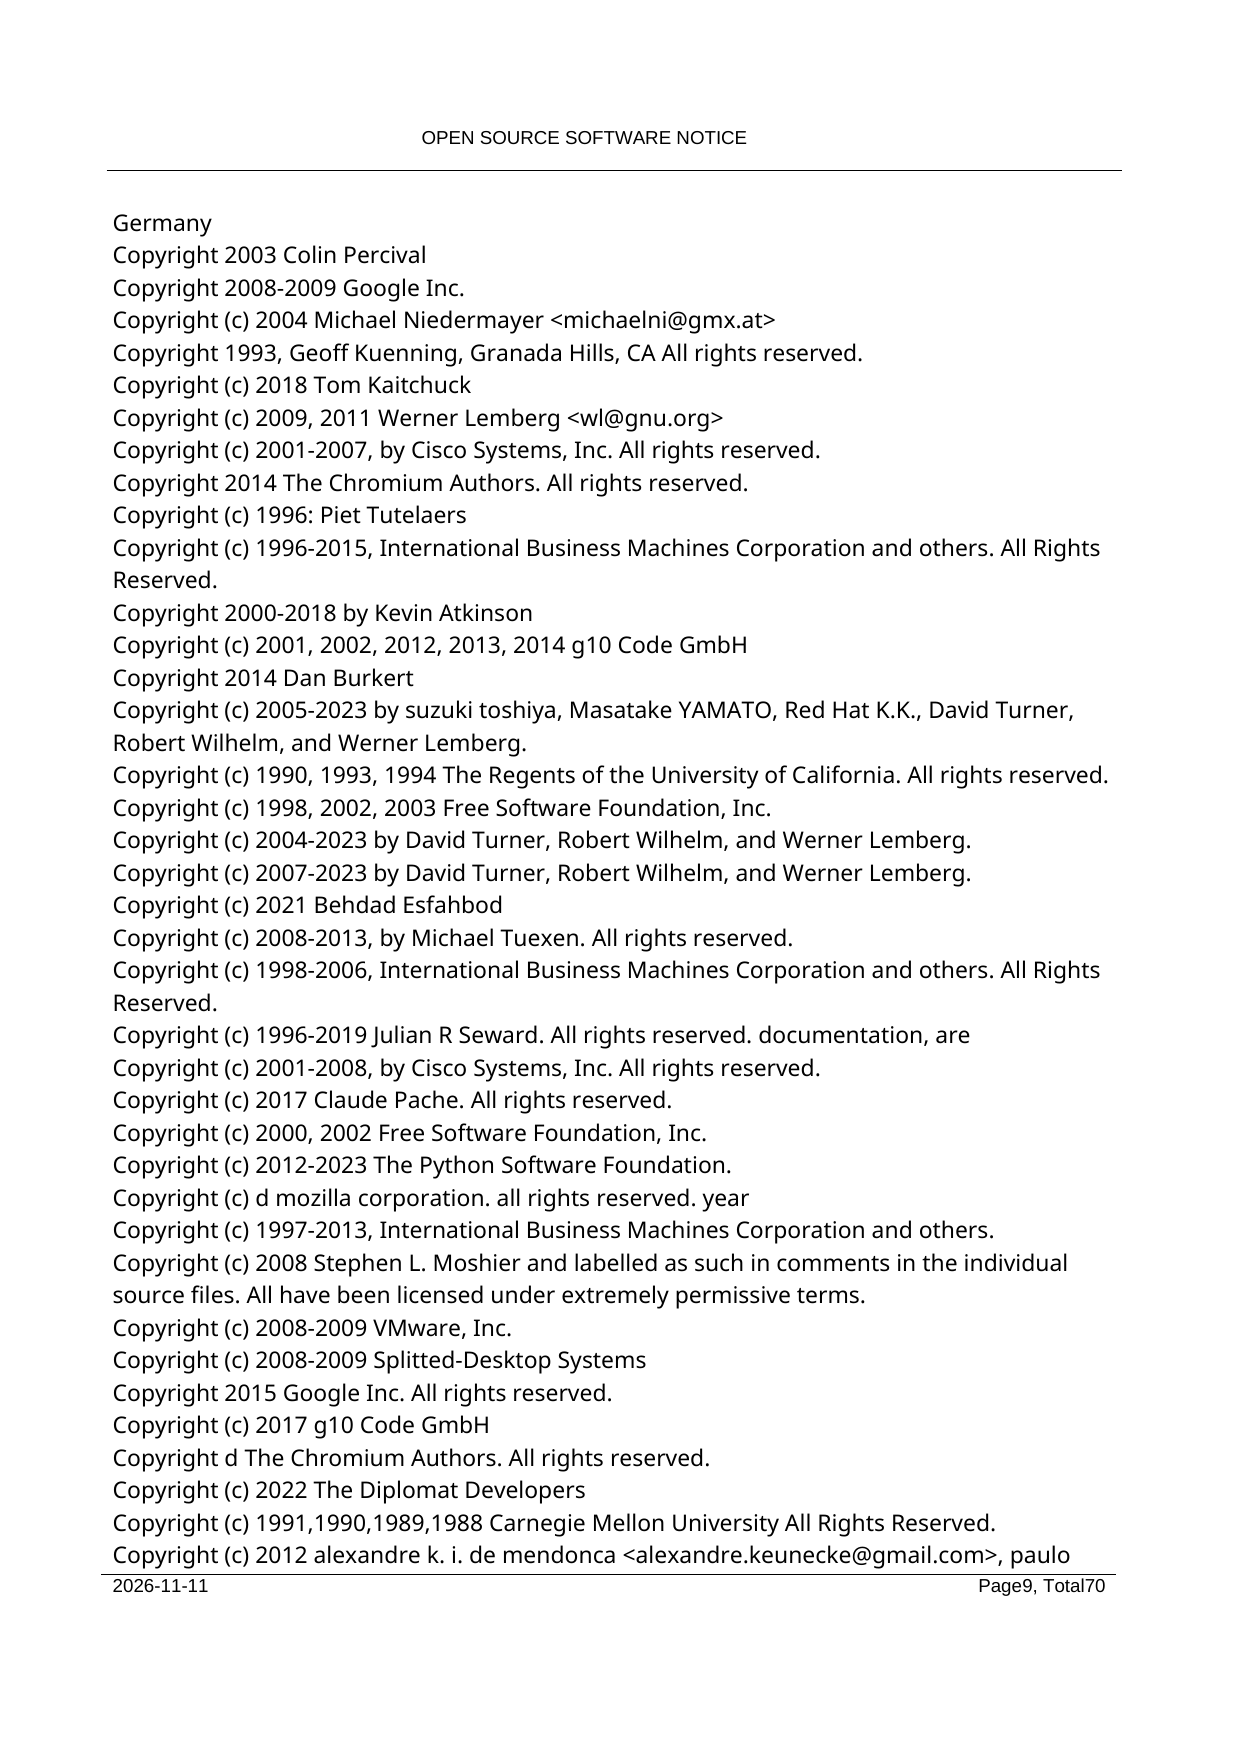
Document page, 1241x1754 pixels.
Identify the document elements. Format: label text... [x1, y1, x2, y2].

text Copyright 2014 Dan Burkert [112, 661, 1128, 694]
text Copyright (c) d mozilla corporation. all rights reserved. year [112, 1181, 1128, 1214]
text Copyright (c) 2021 Behdad Esfahbod [112, 889, 1128, 921]
text Copyright (c) 1998, 2002, 2003 Free Software Foundation, Inc. [112, 791, 1128, 824]
text Copyright (c) 2012-2023 The Python Software Foundation. [112, 1149, 1128, 1181]
text Copyright (c) 2004-2023 by David Turner, Robert Wilhelm, and Werner Lemberg. [112, 824, 1128, 856]
text Copyright (c) 1996-2019 Julian R Seward. All rights reserved. documentation, are [112, 1019, 1128, 1051]
text Copyright 1993, Geoff Kuenning, Granada Hills, CA All rights reserved. [112, 336, 1128, 369]
text Copyright (c) 1996-2015, International Business Machines Corporation and others. All Rights Reserved. [112, 531, 1128, 596]
text Copyright (c) 2008-2009 Splitted-Desktop Systems [112, 1344, 1128, 1376]
text Copyright (c) 2000, 2002 Free Software Foundation, Inc. [112, 1116, 1128, 1149]
text Copyright (c) 1990, 1993, 1994 The Regents of the University of California. All rights reserved. [112, 759, 1128, 791]
text Copyright (c) 2022 The Diplomat Developers [112, 1474, 1128, 1506]
text Copyright (c) 2017 g10 Code GmbH [112, 1409, 1128, 1441]
text Copyright d The Chromium Authors. All rights reserved. [112, 1441, 1128, 1474]
text Copyright (c) 2001, 2002, 2012, 2013, 2014 g10 Code GmbH [112, 629, 1128, 661]
text Copyright (c) 1997-2013, International Business Machines Corporation and others. [112, 1214, 1128, 1246]
text Copyright (c) 1991,1990,1989,1988 Carnegie Mellon University All Rights Reserved. [112, 1506, 1128, 1539]
text Copyright (c) 2017 Claude Pache. All rights reserved. [112, 1084, 1128, 1116]
text Copyright (c) 2007-2023 by David Turner, Robert Wilhelm, and Werner Lemberg. [112, 856, 1128, 889]
text Copyright 2000-2018 by Kevin Atkinson [112, 596, 1128, 629]
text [112, 206, 1128, 239]
text Copyright 2015 Google Inc. All rights reserved. [112, 1376, 1128, 1409]
text Copyright (c) 1996: Piet Tutelaers [112, 499, 1128, 531]
text Copyright (c) 2005-2023 by suzuki toshiya, Masatake YAMATO, Red Hat K.K., David Turner, Robert Wilhelm, and Werner Lemberg. [112, 694, 1128, 759]
text Copyright (c) 2018 Tom Kaitchuck [112, 369, 1128, 401]
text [112, 1539, 1128, 1571]
text Copyright 2003 Colin Percival [112, 239, 1128, 271]
text Copyright 2014 The Chromium Authors. All rights reserved. [112, 466, 1128, 499]
text Copyright (c) 2008 Stephen L. Moshier and labelled as such in comments in the individual source files. All have been licensed under extremely permissive terms. [112, 1246, 1128, 1311]
text Copyright (c) 2008-2013, by Michael Tuexen. All rights reserved. [112, 921, 1128, 954]
text Copyright (c) 2001-2007, by Cisco Systems, Inc. All rights reserved. [112, 434, 1128, 466]
text Copyright (c) 2004 Michael Niedermayer <michaelni@gmx.at> [112, 304, 1128, 336]
text Copyright (c) 2008-2009 VMware, Inc. [112, 1311, 1128, 1344]
text Copyright (c) 1998-2006, International Business Machines Corporation and others. All Rights Reserved. [112, 954, 1128, 1019]
text Copyright (c) 2001-2008, by Cisco Systems, Inc. All rights reserved. [112, 1051, 1128, 1084]
text Copyright 2008-2009 Google Inc. [112, 271, 1128, 304]
text Copyright (c) 2009, 2011 Werner Lemberg <wl@gnu.org> [112, 401, 1128, 434]
